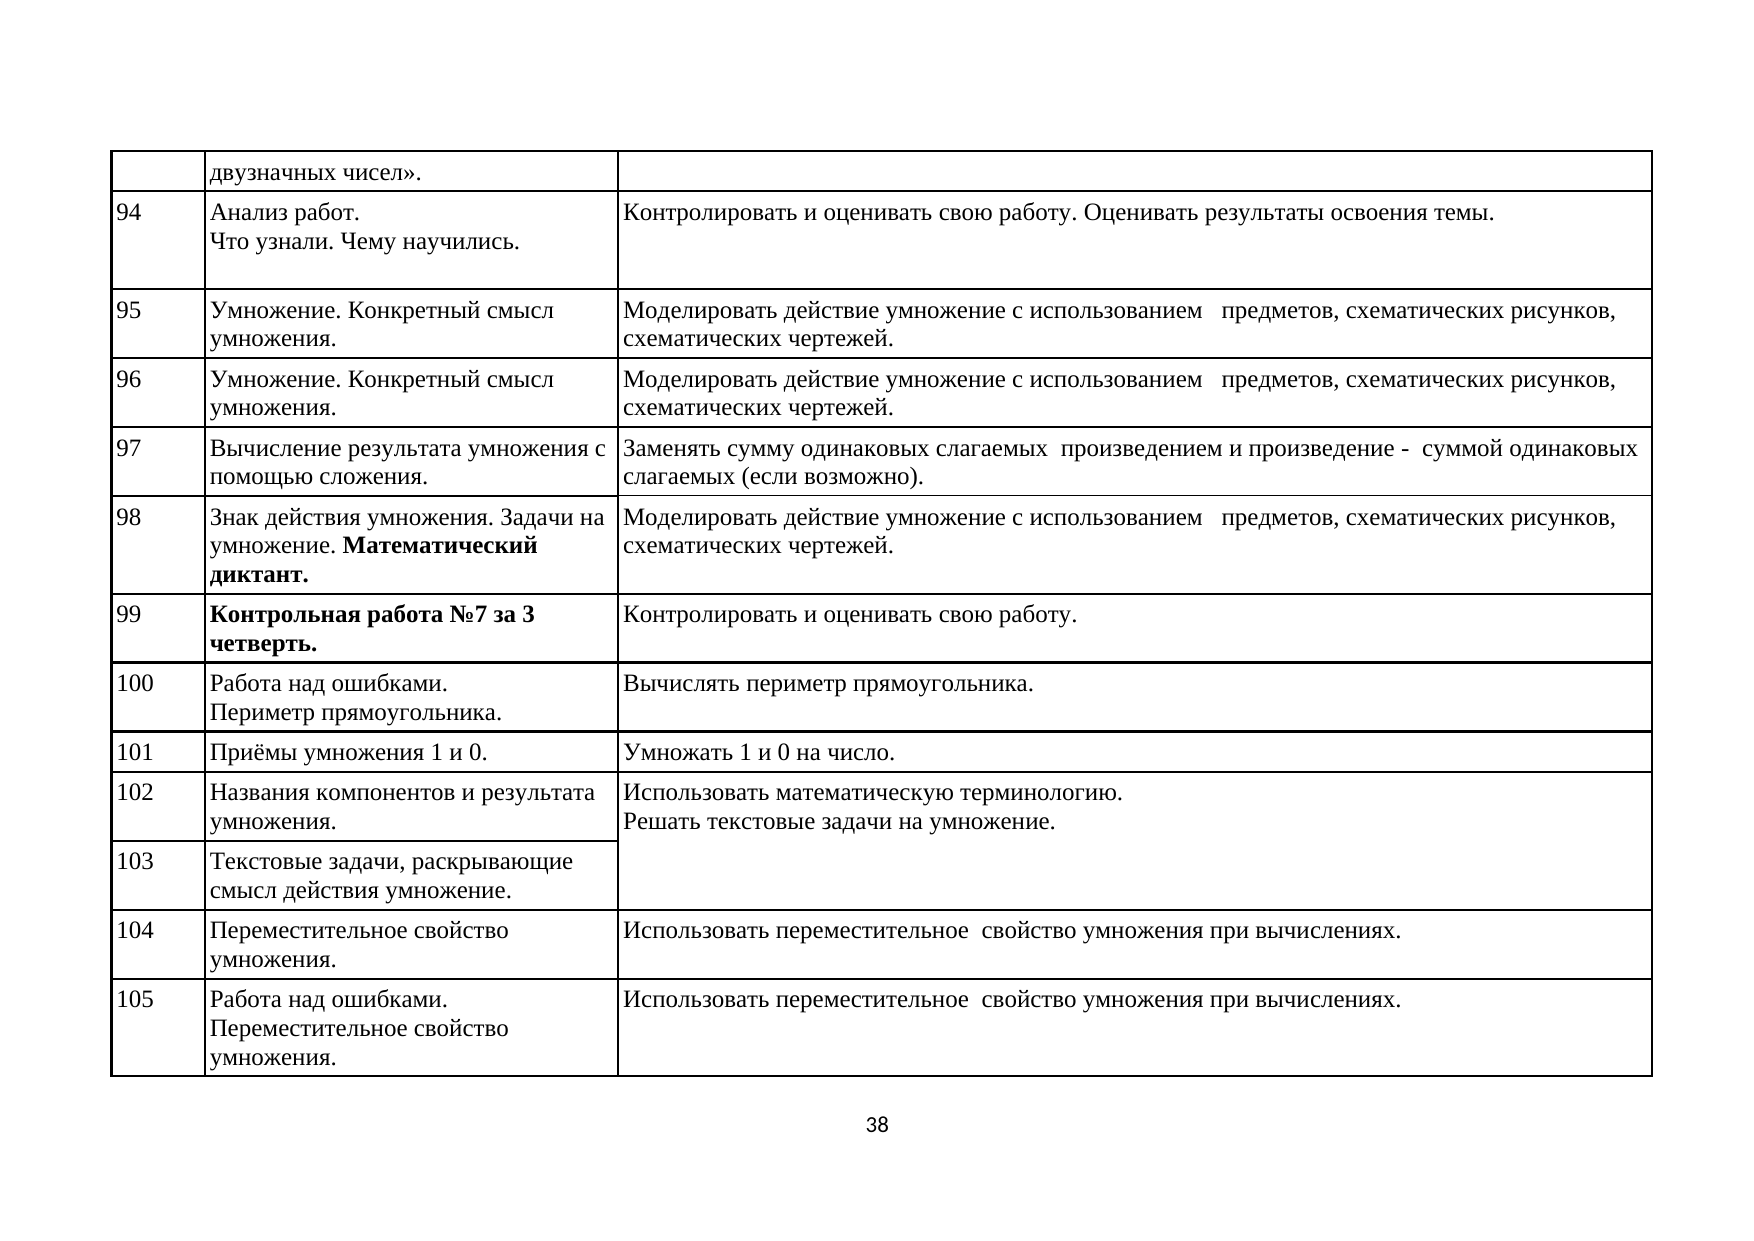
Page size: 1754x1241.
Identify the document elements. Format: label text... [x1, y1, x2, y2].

table_cell 102 [113, 773, 204, 839]
table_cell 95 [113, 290, 204, 357]
table_cell 94 [113, 192, 204, 288]
table_cell Умножение. Конкретный смысл умножения. [206, 290, 617, 357]
table_cell Названия компонентов и результата умножения. [206, 773, 617, 839]
table_cell Умножение. Конкретный смысл умножения. [206, 359, 617, 426]
table_cell Текстовые задачи, раскрывающие смысл действия умножение. [206, 842, 617, 908]
table_cell 101 [113, 733, 204, 771]
table_cell Использовать переместительное свойство умножения при вычислениях. [619, 980, 1651, 1075]
table_cell Работа над ошибками. Переместительное свойство умножения. [206, 980, 617, 1075]
table_cell 100 [113, 664, 204, 730]
table_cell 93 [113, 152, 204, 190]
table_cell 97 [113, 428, 204, 495]
table_cell Моделировать действие умножение с использованием предметов, схематических рисунков, схематических чертежей. [619, 496, 1651, 592]
table_cell Использовать переместительное свойство умножения при вычислениях. [619, 911, 1651, 977]
table_cell Контролировать и оценивать свою работу. [619, 595, 1651, 661]
table_cell 105 [113, 980, 204, 1075]
table_cell Анализ работ. Что узнали. Чему научились. [206, 192, 617, 288]
table_cell Контролировать и оценивать свою работу. Оценивать результаты освоения темы. [619, 192, 1651, 288]
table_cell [619, 152, 1651, 190]
table_cell Работа над ошибками. Периметр прямоугольника. [206, 664, 617, 730]
table_cell Приёмы умножения 1 и 0. [206, 733, 617, 771]
table_cell Контрольная работа №7 за 3 четверть. [206, 595, 617, 661]
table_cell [206, 152, 617, 190]
table_cell Вычисление результата умножения с помощью сложения. [206, 428, 617, 495]
table_cell 103 [113, 842, 204, 908]
table_cell Заменять сумму одинаковых слагаемых произведением и произведение - суммой одинаковых слагаемых (если возможно). [619, 428, 1651, 495]
table_cell 96 [113, 359, 204, 426]
table_cell Использовать математическую терминологию. Решать текстовые задачи на умножение. [619, 773, 1651, 908]
table_cell Переместительное свойство умножения. [206, 911, 617, 977]
table_cell Моделировать действие умножение с использованием предметов, схематических рисунков, схематических чертежей. [619, 359, 1651, 426]
table_cell 104 [113, 911, 204, 977]
table_cell Моделировать действие умножение с использованием предметов, схематических рисунков, схематических чертежей. [619, 290, 1651, 357]
table_cell Вычислять периметр прямоугольника. [619, 664, 1651, 730]
table_cell 99 [113, 595, 204, 661]
table_cell Умножать 1 и 0 на число. [619, 733, 1651, 771]
table_cell 98 [113, 497, 204, 592]
table_cell Знак действия умножения. Задачи на умножение. Математический диктант. [206, 497, 617, 592]
